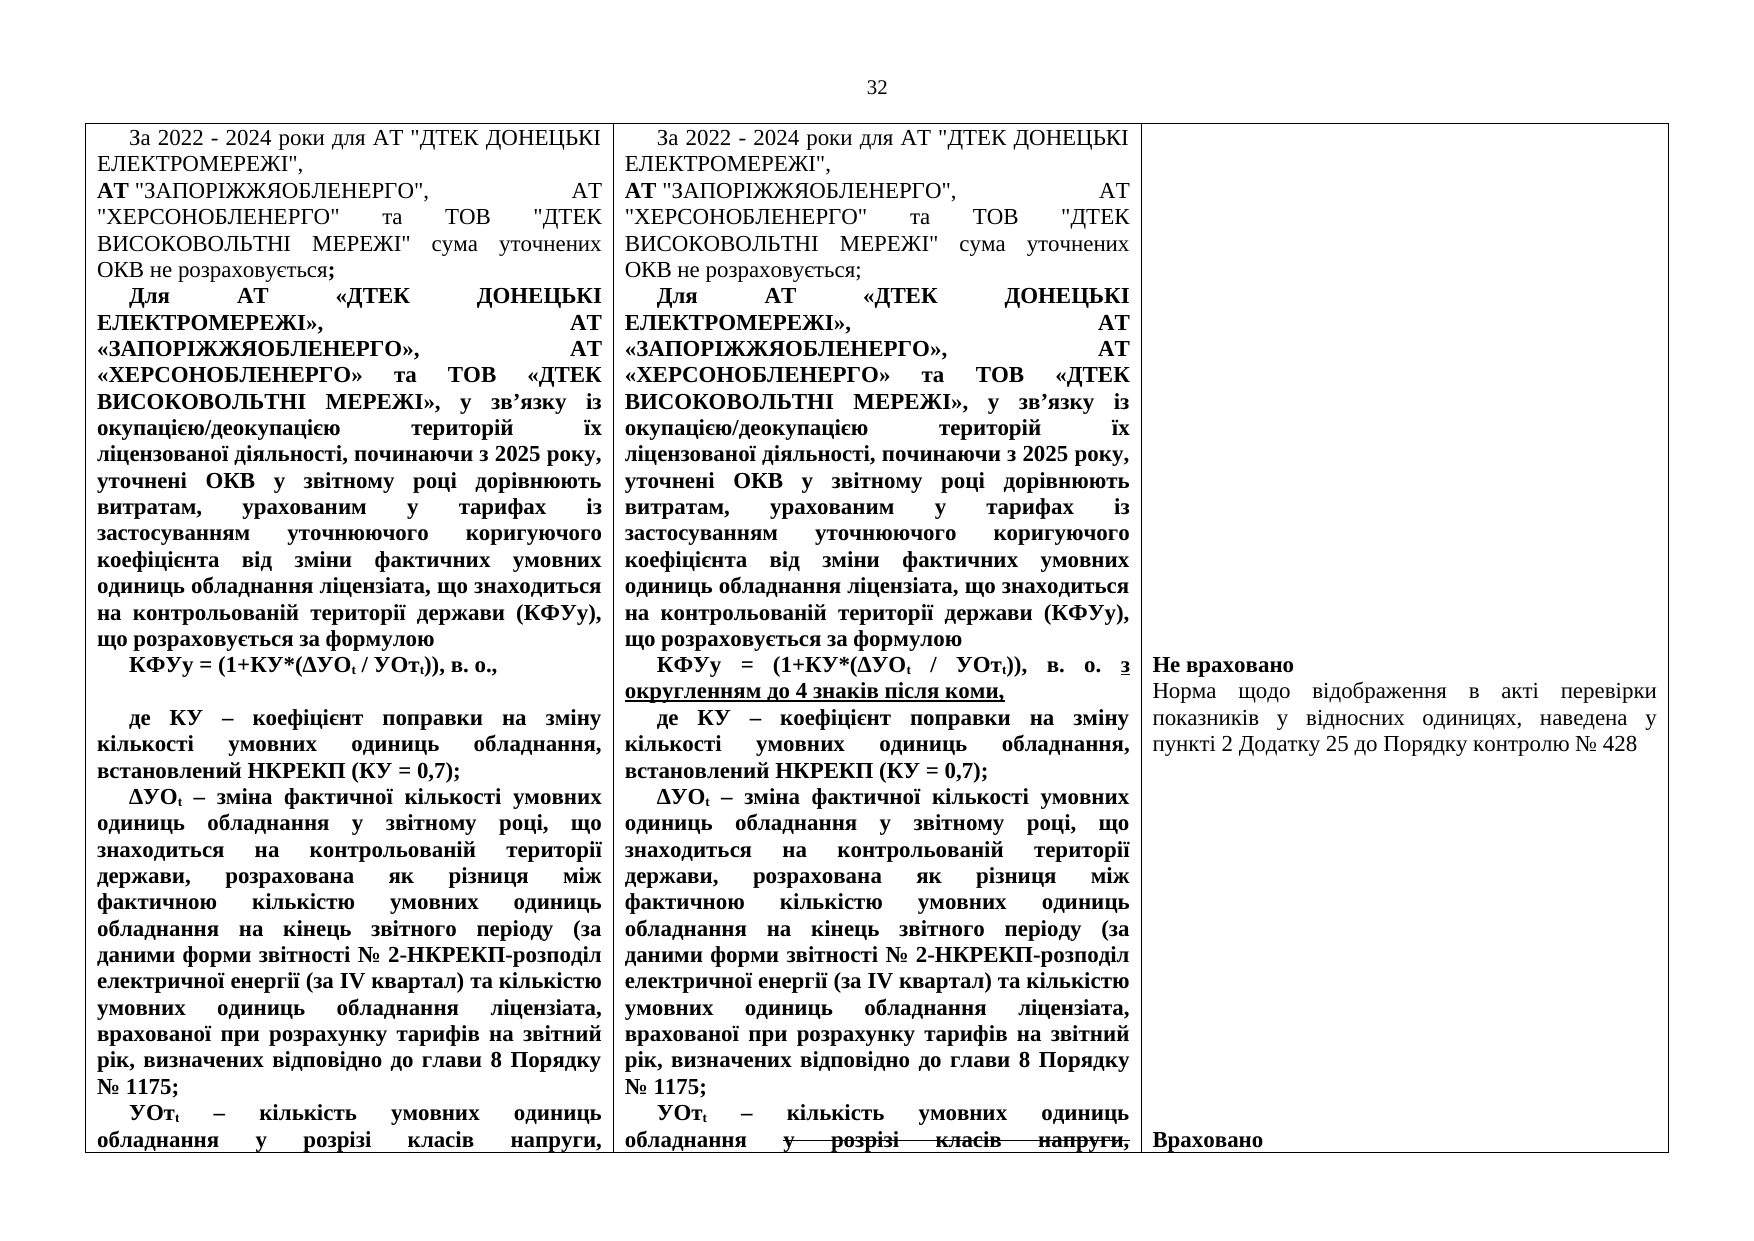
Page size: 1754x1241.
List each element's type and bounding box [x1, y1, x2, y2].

table_cell [614, 124, 1141, 1152]
table_cell [1142, 124, 1668, 1152]
table_cell [86, 124, 613, 1152]
